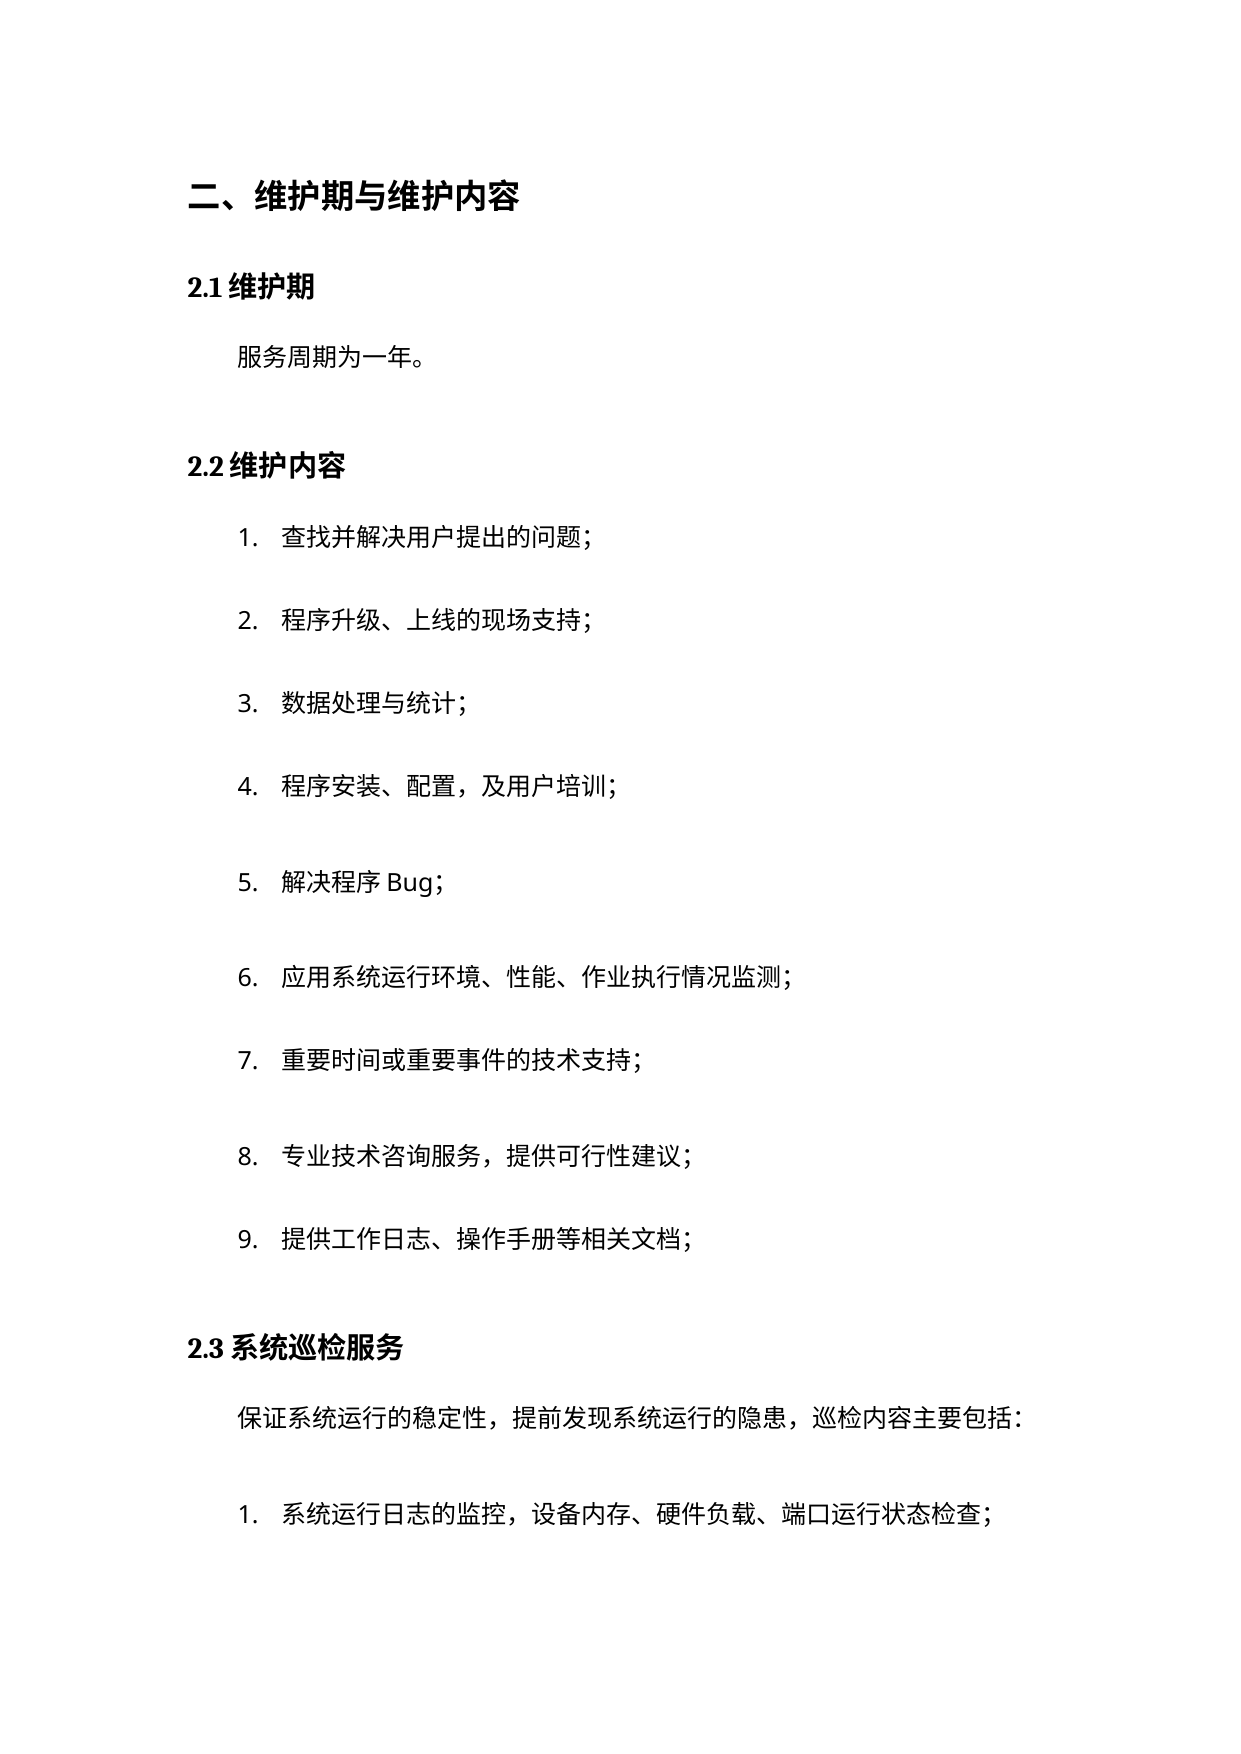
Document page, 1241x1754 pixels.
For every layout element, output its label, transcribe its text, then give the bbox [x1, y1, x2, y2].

subtitle 2.2维护内容 [187, 431, 1053, 496]
list 程序升级、上线的现场支持； [237, 586, 1053, 651]
list 解决程序Bug； [237, 848, 1053, 913]
list 系统运行日志的监控，设备内存、硬件负载、端口运行状态检查； [237, 1480, 1053, 1545]
subtitle 二、维护期与维护内容 [187, 162, 1053, 227]
list 提供工作日志、操作手册等相关文档； [237, 1205, 1053, 1270]
text 服务周期为一年。 [187, 323, 1053, 388]
subtitle 2.3系统巡检服务 [187, 1313, 1053, 1378]
list 程序安装、配置，及用户培训； [237, 752, 1053, 817]
list 查找并解决用户提出的问题； [237, 503, 1053, 568]
list 保证系统运行的稳定性，提前发现系统运行的隐患，巡检内容主要包括： [187, 1384, 1053, 1449]
list 数据处理与统计； [237, 669, 1053, 734]
subtitle 2.1维护期 [187, 252, 1053, 317]
list 专业技术咨询服务，提供可行性建议； [237, 1122, 1053, 1187]
list 重要时间或重要事件的技术支持； [237, 1026, 1053, 1091]
list 应用系统运行环境、性能、作业执行情况监测； [237, 943, 1053, 1008]
